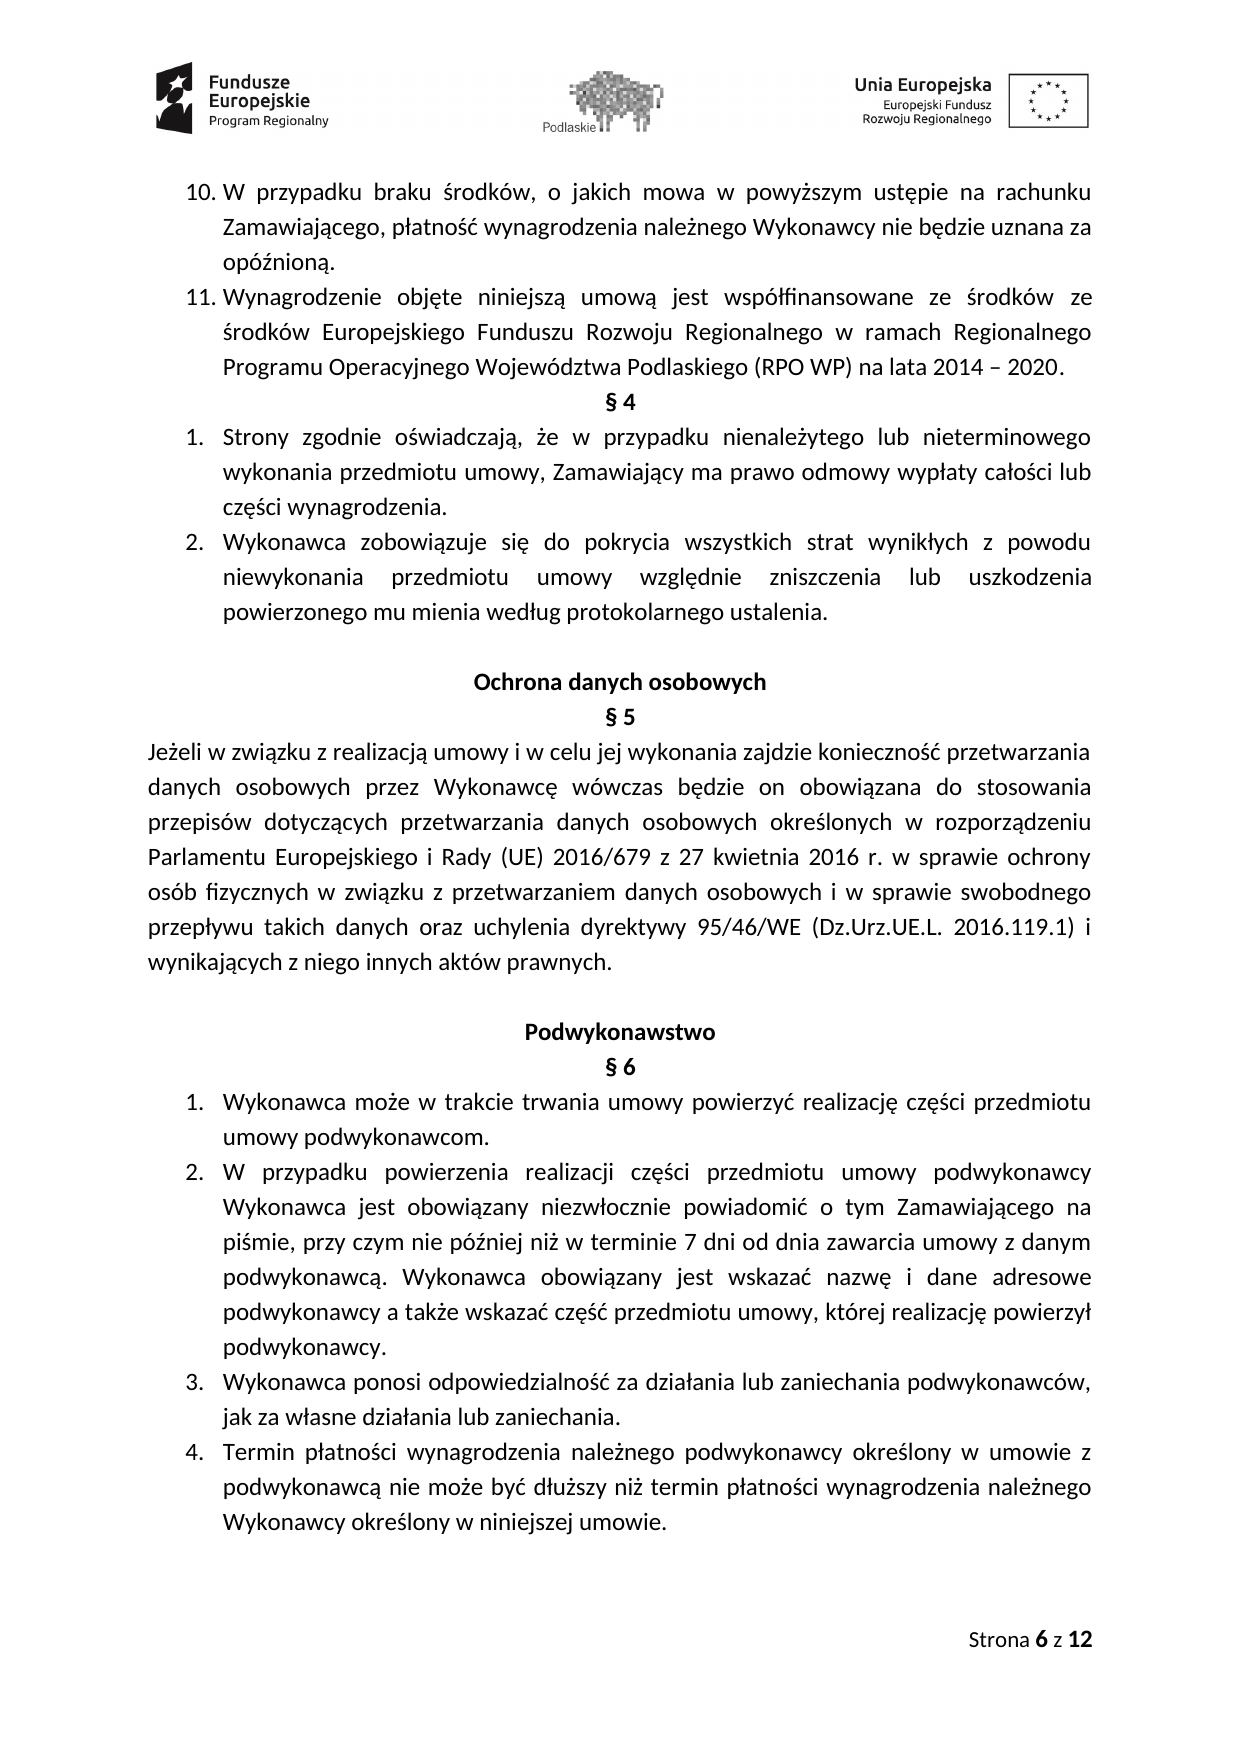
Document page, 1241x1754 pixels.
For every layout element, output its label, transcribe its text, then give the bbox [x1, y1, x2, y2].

text Jeżeli w związku z realizacją umowy i w celu jej wykonania zajdzie konieczność przetwarzania danych osobowych przez Wykonawcę wówczas będzie on obowiązana do stosowania przepisów dotyczących przetwarzania danych osobowych określonych w rozporządzeniu Parlamentu Europejskiego i Rady (UE) 2016/679 z 27 kwietnia 2016 r. w sprawie ochrony osób fizycznych w związku z przetwarzaniem danych osobowych i w sprawie swobodnego przepływu takich danych oraz uchylenia dyrektywy 95/46/WE (Dz.Urz.UE.L. 2016.119.1) i wynikających z niego innych aktów prawnych. [148, 736, 1092, 977]
text § 4 [148, 386, 1092, 417]
list Wynagrodzenie objęte niniejszą umową jest współfinansowane ze środków ze środków Europejskiego Funduszu Rozwoju Regionalnego w ramach Regionalnego Programu Operacyjnego Województwa Podlaskiego (RPO WP) na lata 2014 – 2020. [185, 281, 1092, 382]
text § 5 [148, 701, 1092, 732]
text Podwykonawstwo [148, 1016, 1092, 1047]
text Ochrona danych osobowych [148, 666, 1092, 697]
text § 6 [148, 1051, 1092, 1082]
list W przypadku braku środków, o jakich mowa w powyższym ustępie na rachunku Zamawiającego, płatność wynagrodzenia należnego Wykonawcy nie będzie uznana za opóźnioną. [185, 176, 1092, 277]
list Wykonawca może w trakcie trwania umowy powierzyć realizację części przedmiotu umowy podwykonawcom. [185, 1086, 1092, 1152]
list Wykonawca ponosi odpowiedzialność za działania lub zaniechania podwykonawców, jak za własne działania lub zaniechania. [185, 1366, 1092, 1432]
picture [147, 60, 1093, 137]
list Wykonawca zobowiązuje się do pokrycia wszystkich strat wynikłych z powodu niewykonania przedmiotu umowy względnie zniszczenia lub uszkodzenia powierzonego mu mienia według protokolarnego ustalenia. [185, 526, 1092, 627]
list Termin płatności wynagrodzenia należnego podwykonawcy określony w umowie z podwykonawcą nie może być dłuższy niż termin płatności wynagrodzenia należnego Wykonawcy określony w niniejszej umowie. [185, 1436, 1092, 1537]
list W przypadku powierzenia realizacji części przedmiotu umowy podwykonawcy Wykonawca jest obowiązany niezwłocznie powiadomić o tym Zamawiającego na piśmie, przy czym nie później niż w terminie 7 dni od dnia zawarcia umowy z danym podwykonawcą. Wykonawca obowiązany jest wskazać nazwę i dane adresowe podwykonawcy a także wskazać część przedmiotu umowy, której realizację powierzył podwykonawcy. [185, 1156, 1092, 1362]
list Strony zgodnie oświadczają, że w przypadku nienależytego lub nieterminowego wykonania przedmiotu umowy, Zamawiający ma prawo odmowy wypłaty całości lub części wynagrodzenia. [185, 421, 1092, 522]
